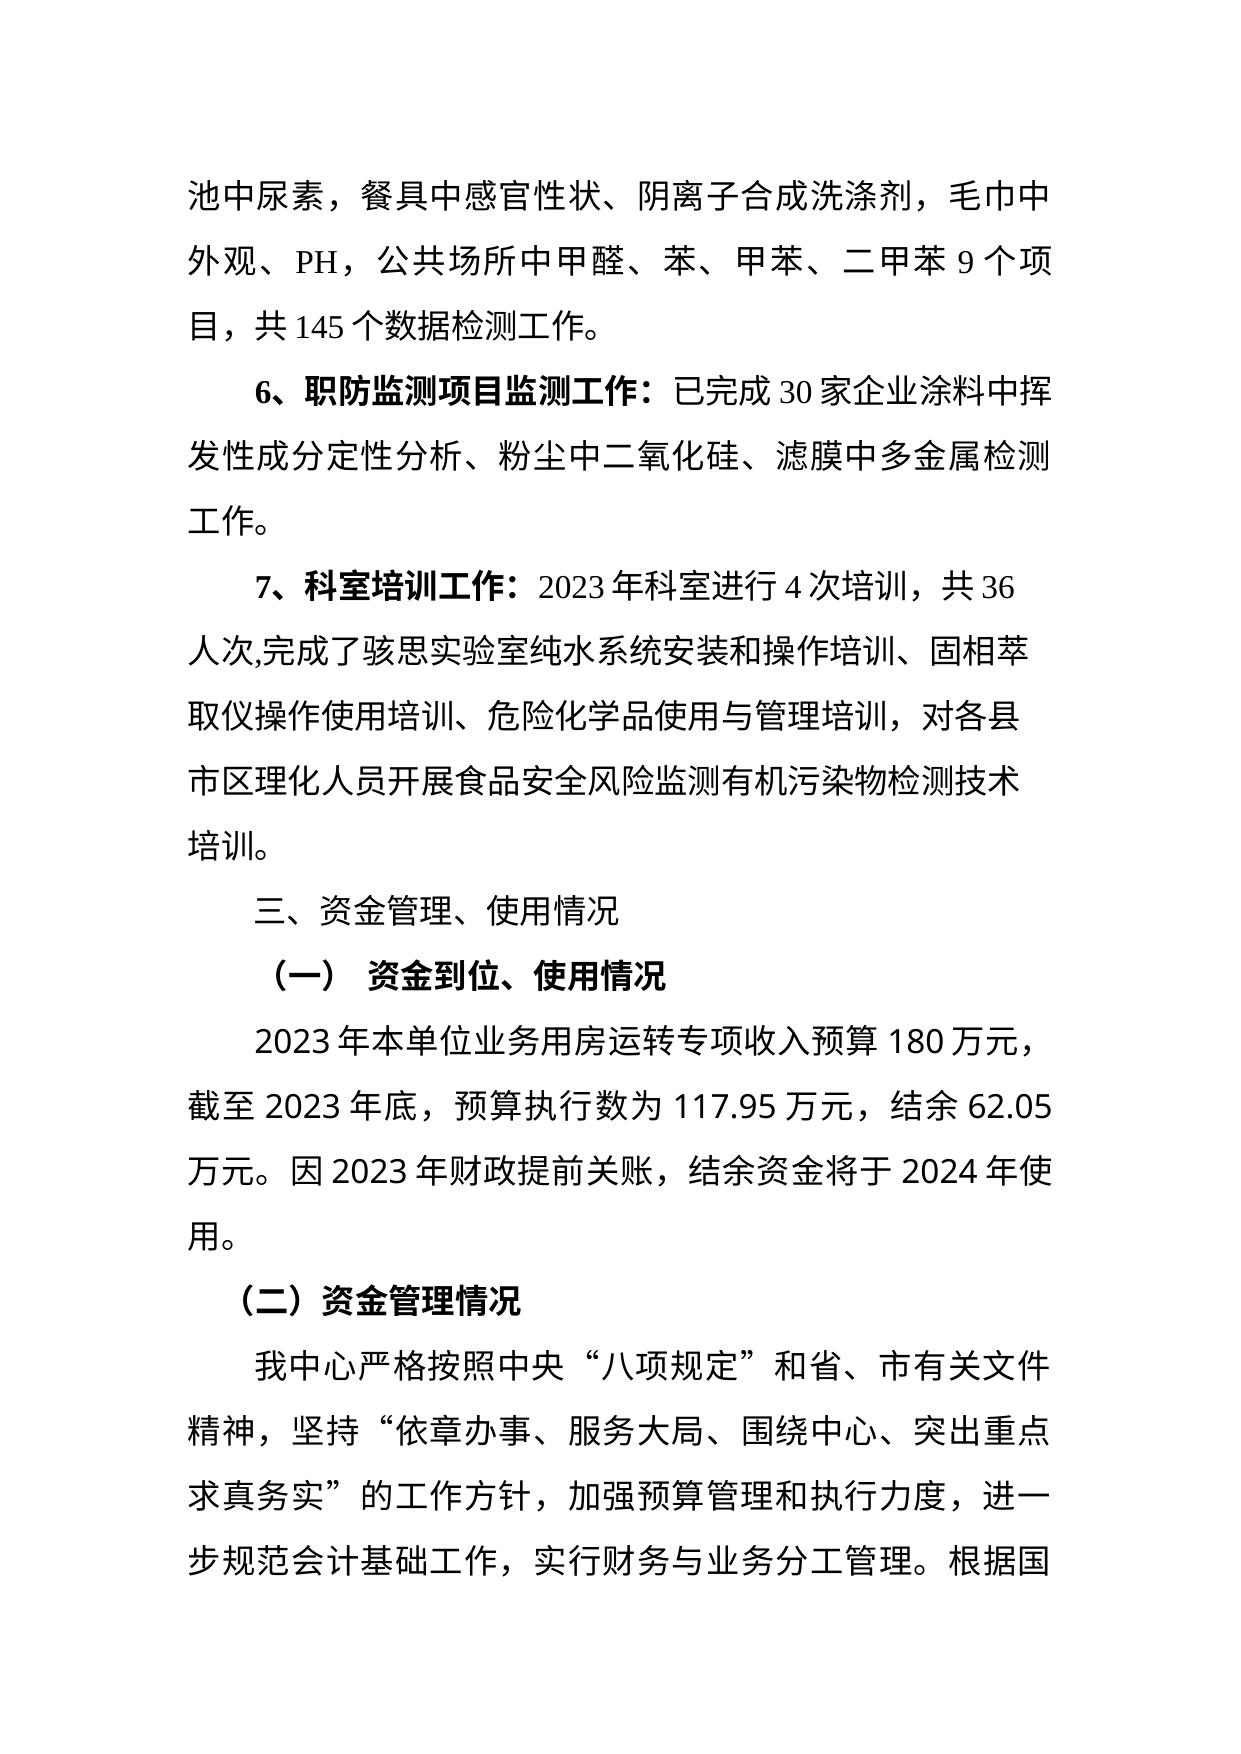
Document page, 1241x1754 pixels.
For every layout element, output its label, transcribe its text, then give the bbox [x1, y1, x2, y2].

list 7、科室培训工作：2023年科室进行4次培训，共36人次,完成了骇思实验室纯水系统安装和操作培训、固相萃取仪操作使用培训、危险化学品使用与管理培训，对各县市区理化人员开展食品安全风险监测有机污染物检测技术培训。 [187, 552, 1053, 877]
text （二）资金管理情况 [187, 1267, 1053, 1332]
list 资金到位、使用情况 [254, 942, 1053, 1007]
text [187, 162, 1053, 357]
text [187, 1332, 1053, 1592]
text 6、职防监测项目监测工作：已完成30家企业涂料中挥发性成分定性分析、粉尘中二氧化硅、滤膜中多金属检测工作。 [187, 357, 1053, 552]
text 2023年本单位业务用房运转专项收入预算180万元，截至2023年底，预算执行数为117.95万元，结余62.05万元。因2023年财政提前关账，结余资金将于2024年使用。 [187, 1007, 1053, 1267]
list 三、资金管理、使用情况 [253, 877, 1053, 942]
